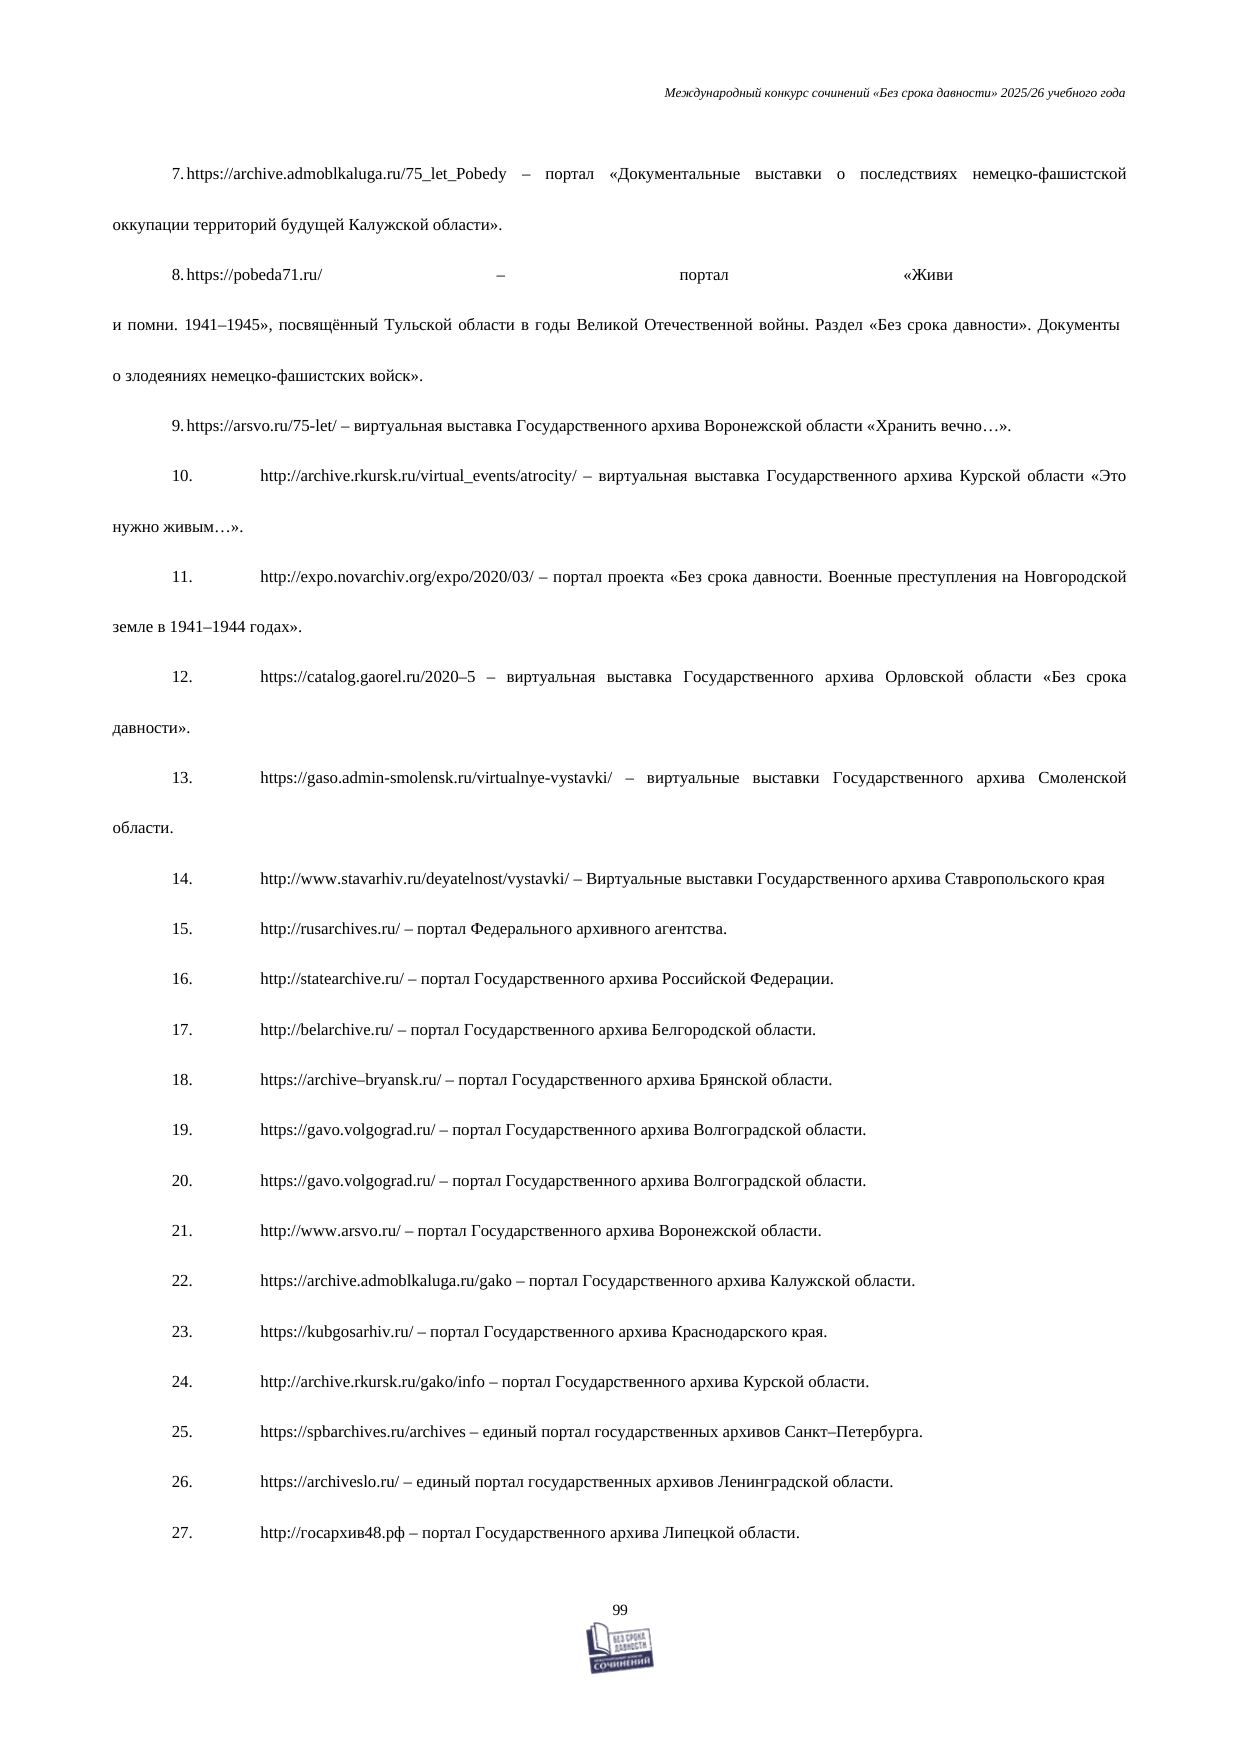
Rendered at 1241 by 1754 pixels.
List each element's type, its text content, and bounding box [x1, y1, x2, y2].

list https://gavo.volgograd.ru/ – портал Государственного архива Волгоградской области. [112, 1156, 1128, 1190]
list http://archive.rkursk.ru/virtual_events/atrocity/ – виртуальная выставка Государственного архива Курской области «Это нужно живым…». [112, 452, 1128, 536]
list http://rusarchives.ru/ – портал Федерального архивного агентства. [112, 905, 1128, 938]
list https://archiveslo.ru/ – единый портал государственных архивов Ленинградской области. [112, 1458, 1128, 1492]
list http://expo.novarchiv.org/expo/2020/03/ – портал проекта «Без срока давности. Военные преступления на Новгородской земле в 1941–1944 годах». [112, 552, 1128, 636]
list https://arsvo.ru/75-let/ – виртуальная выставка Государственного архива Воронежской области «Хранить вечно…». [112, 402, 1128, 435]
list http://belarchive.ru/ – портал Государственного архива Белгородской области. [112, 1005, 1128, 1039]
list https://pobeda71.ru/ – портал «Живи и помни. 1941–1945», посвящённый Тульской области в годы Великой Отечественной войны. Раздел «Без срока давности». Документы о злодеяниях немецко-фашистских войск». [112, 251, 1128, 385]
list http://archive.rkursk.ru/gako/info – портал Государственного архива Курской области. [112, 1357, 1128, 1391]
list http://госархив48.рф – портал Государственного архива Липецкой области. [112, 1508, 1128, 1542]
list http://www.arsvo.ru/ – портал Государственного архива Воронежской области. [112, 1207, 1128, 1240]
list https://gaso.admin-smolensk.ru/virtualnye-vystavki/ – виртуальные выставки Государственного архива Смоленской области. [112, 754, 1128, 838]
list https://catalog.gaorel.ru/2020–5 – виртуальная выставка Государственного архива Орловской области «Без срока давности». [112, 653, 1128, 737]
list http://www.stavarhiv.ru/deyatelnost/vystavki/ – Виртуальные выставки Государственного архива Ставропольского края [112, 854, 1128, 888]
list https://archive–bryansk.ru/ – портал Государственного архива Брянской области. [112, 1056, 1128, 1089]
list https://gavo.volgograd.ru/ – портал Государственного архива Волгоградской области. [112, 1106, 1128, 1139]
list https://archive.admoblkaluga.ru/gako – портал Государственного архива Калужской области. [112, 1257, 1128, 1290]
list https://kubgosarhiv.ru/ – портал Государственного архива Краснодарского края. [112, 1307, 1128, 1341]
list http://statearchive.ru/ – портал Государственного архива Российской Федерации. [112, 955, 1128, 988]
picture [572, 1619, 668, 1681]
list https://spbarchives.ru/archives – единый портал государственных архивов Санкт–Петербурга. [112, 1408, 1128, 1441]
list https://archive.admoblkaluga.ru/75_let_Pobedy – портал «Документальные выставки о последствиях немецко-фашистской оккупации территорий будущей Калужской области». [112, 150, 1128, 234]
